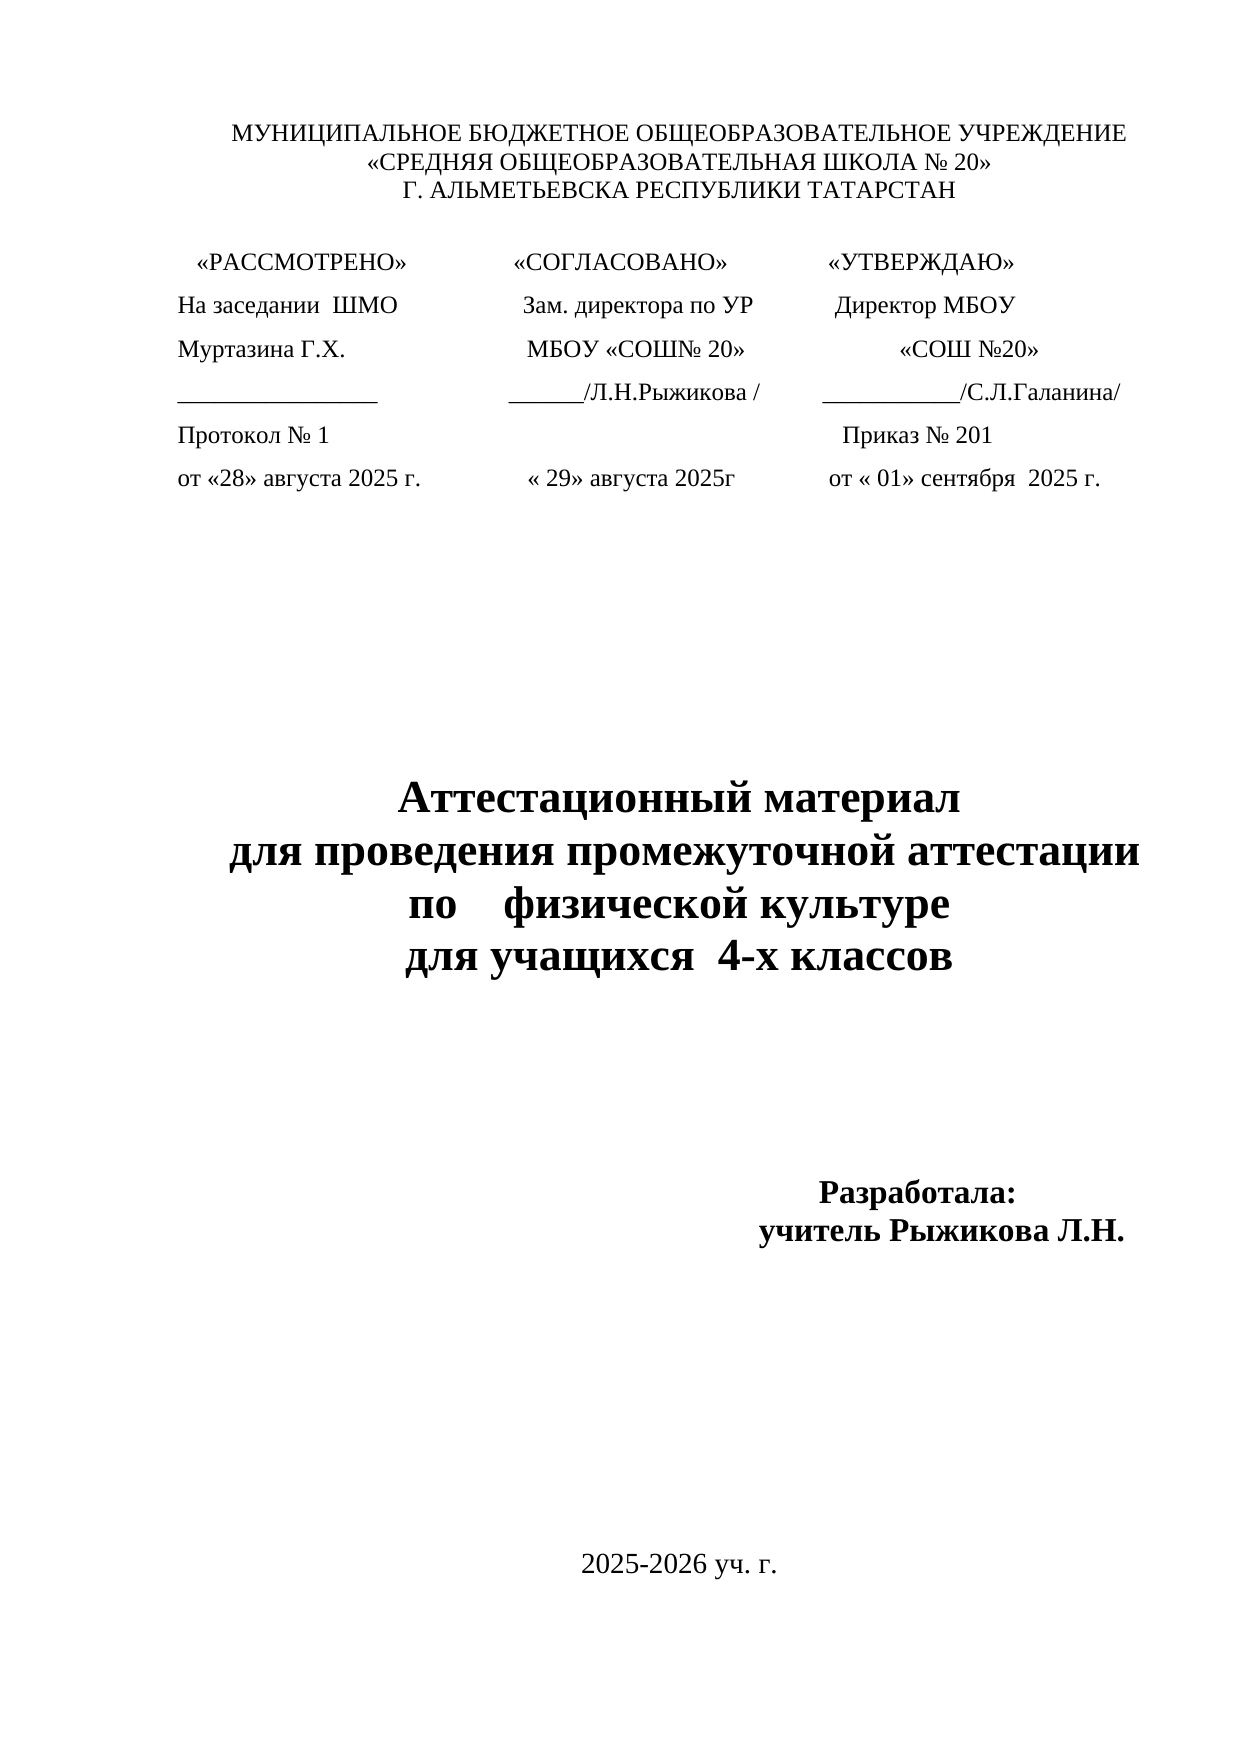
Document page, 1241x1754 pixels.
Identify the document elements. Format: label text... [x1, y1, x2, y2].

text «СРЕДНЯЯ ОБЩЕОБРАЗОВАТЕЛЬНАЯ ШКОЛА № 20» [177, 147, 1181, 176]
text 2025-2026 уч. г. [177, 1546, 1181, 1579]
text по физической культуре [177, 875, 1181, 928]
text На заседании ШМО Зам. директора по УР Директор МБОУ [177, 291, 1181, 319]
text от «28» августа 2025 г. « 29» августа 2025г от « 01» сентября 2025 г. [177, 463, 1181, 492]
text для проведения промежуточной аттестации [177, 822, 1181, 875]
text МУНИЦИПАЛЬНОЕ БЮДЖЕТНОЕ ОБЩЕОБРАЗОВАТЕЛЬНОЕ УЧРЕЖДЕНИЕ [177, 118, 1181, 147]
text «РАССМОТРЕНО» «СОГЛАСОВАНО» «УТВЕРЖДАЮ» [177, 247, 1181, 276]
text Разработала: [693, 1172, 1181, 1211]
text Протокол № 1 Приказ № 201 [177, 420, 1181, 449]
text Муртазина Г.Х. МБОУ «СОШ№ 20» «СОШ №20» [177, 334, 1181, 362]
text ________________ ______/Л.Н.Рыжикова / ___________/С.Л.Галанина/ [177, 377, 1181, 406]
text учитель Рыжикова Л.Н. [177, 1211, 1181, 1249]
text для учащихся 4-х классов [177, 928, 1181, 981]
text Г. АЛЬМЕТЬЕВСКА РЕСПУБЛИКИ ТАТАРСТАН [177, 176, 1181, 204]
text Аттестационный материал [177, 770, 1181, 822]
